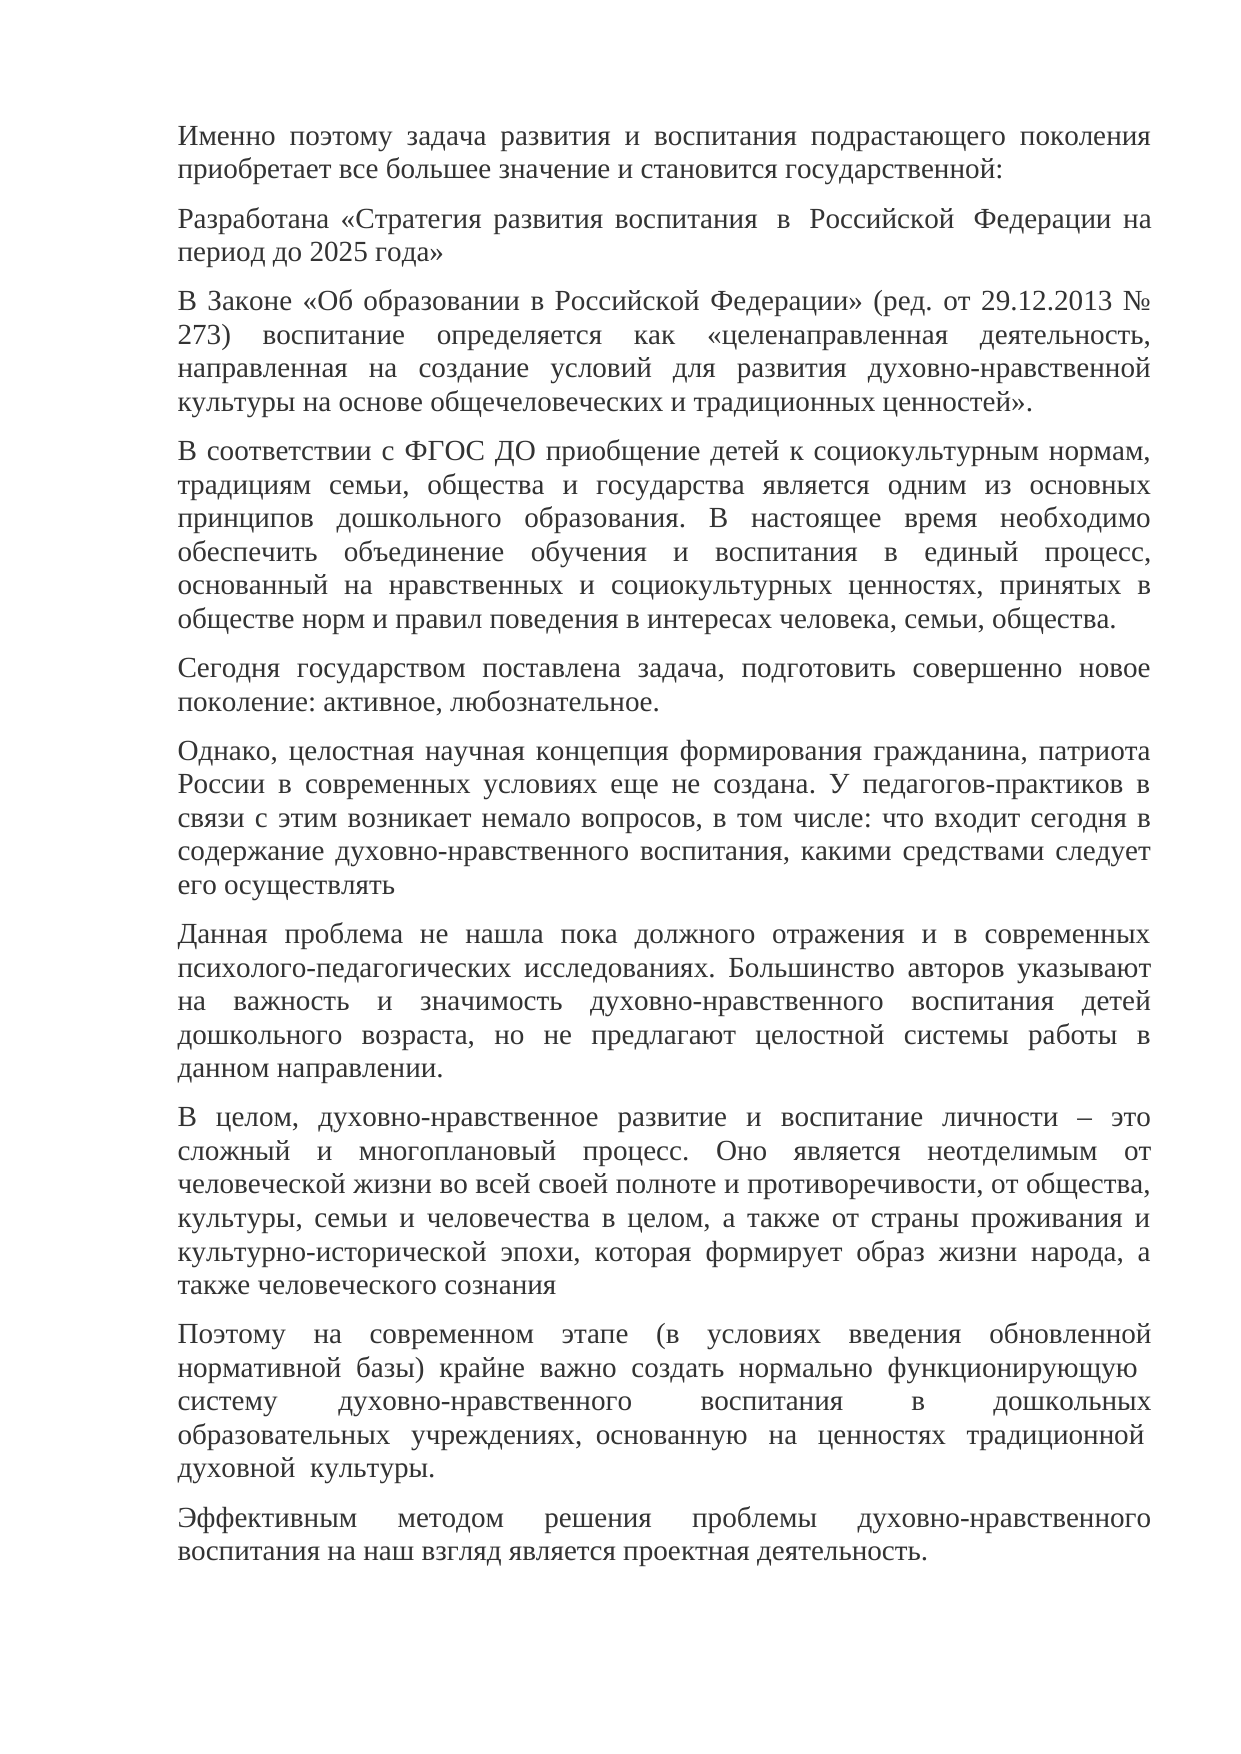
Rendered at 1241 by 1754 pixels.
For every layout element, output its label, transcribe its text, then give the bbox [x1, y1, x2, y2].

text Именно поэтому задача развития и воспитания подрастающего поколения приобретает все большее значение и становится государственной: [177, 118, 1152, 185]
text Эффективным методом решения проблемы духовно-нравственного воспитания на наш взгляд является проектная деятельность. [177, 1500, 1152, 1567]
text Поэтому на современном этапе (в условиях введения обновленной нормативной базы) крайне важно создать нормально функционирующую систему духовно-нравственного воспитания в дошкольных образовательных учреждениях, основанную на ценностях традиционной духовной культуры. [177, 1316, 1152, 1484]
text Данная проблема не нашла пока должного отражения и в современных психолого-педагогических исследованиях. Большинство авторов указывают на важность и значимость духовно-нравственного воспитания детей дошкольного возраста, но не предлагают целостной системы работы в данном направлении. [177, 916, 1152, 1084]
text Разработана «Стратегия развития воспитания в Российской Федерации на период до 2025 года» [177, 201, 1152, 268]
text В соответствии с ФГОС ДО приобщение детей к социокультурным нормам, традициям семьи, общества и государства является одним из основных принципов дошкольного образования. В настоящее время необходимо обеспечить объединение обучения и воспитания в единый процесс, основанный на нравственных и социокультурных ценностях, принятых в обществе норм и правил поведения в интересах человека, семьи, общества. [177, 433, 1152, 634]
text Однако, целостная научная концепция формирования гражданина, патриота России в современных условиях еще не создана. У педагогов-практиков в связи с этим возникает немало вопросов, в том числе: что входит сегодня в содержание духовно-нравственного воспитания, какими средствами следует его осуществлять [177, 733, 1152, 901]
text В Законе «Об образовании в Российской Федерации» (ред. от 29.12.2013 № 273) воспитание определяется как «целенаправленная деятельность, направленная на создание условий для развития духовно-нравственной культуры на основе общечеловеческих и традиционных ценностей». [177, 283, 1152, 418]
text В целом, духовно-нравственное развитие и воспитание личности – это сложный и многоплановый процесс. Оно является неотделимым от человеческой жизни во всей своей полноте и противоречивости, от общества, культуры, семьи и человечества в целом, а также от страны проживания и культурно-исторической эпохи, которая формирует образ жизни народа, а также человеческого сознания [177, 1099, 1152, 1301]
text Сегодня государством поставлена задача, подготовить совершенно новое поколение: активное, любознательное. [177, 650, 1152, 717]
